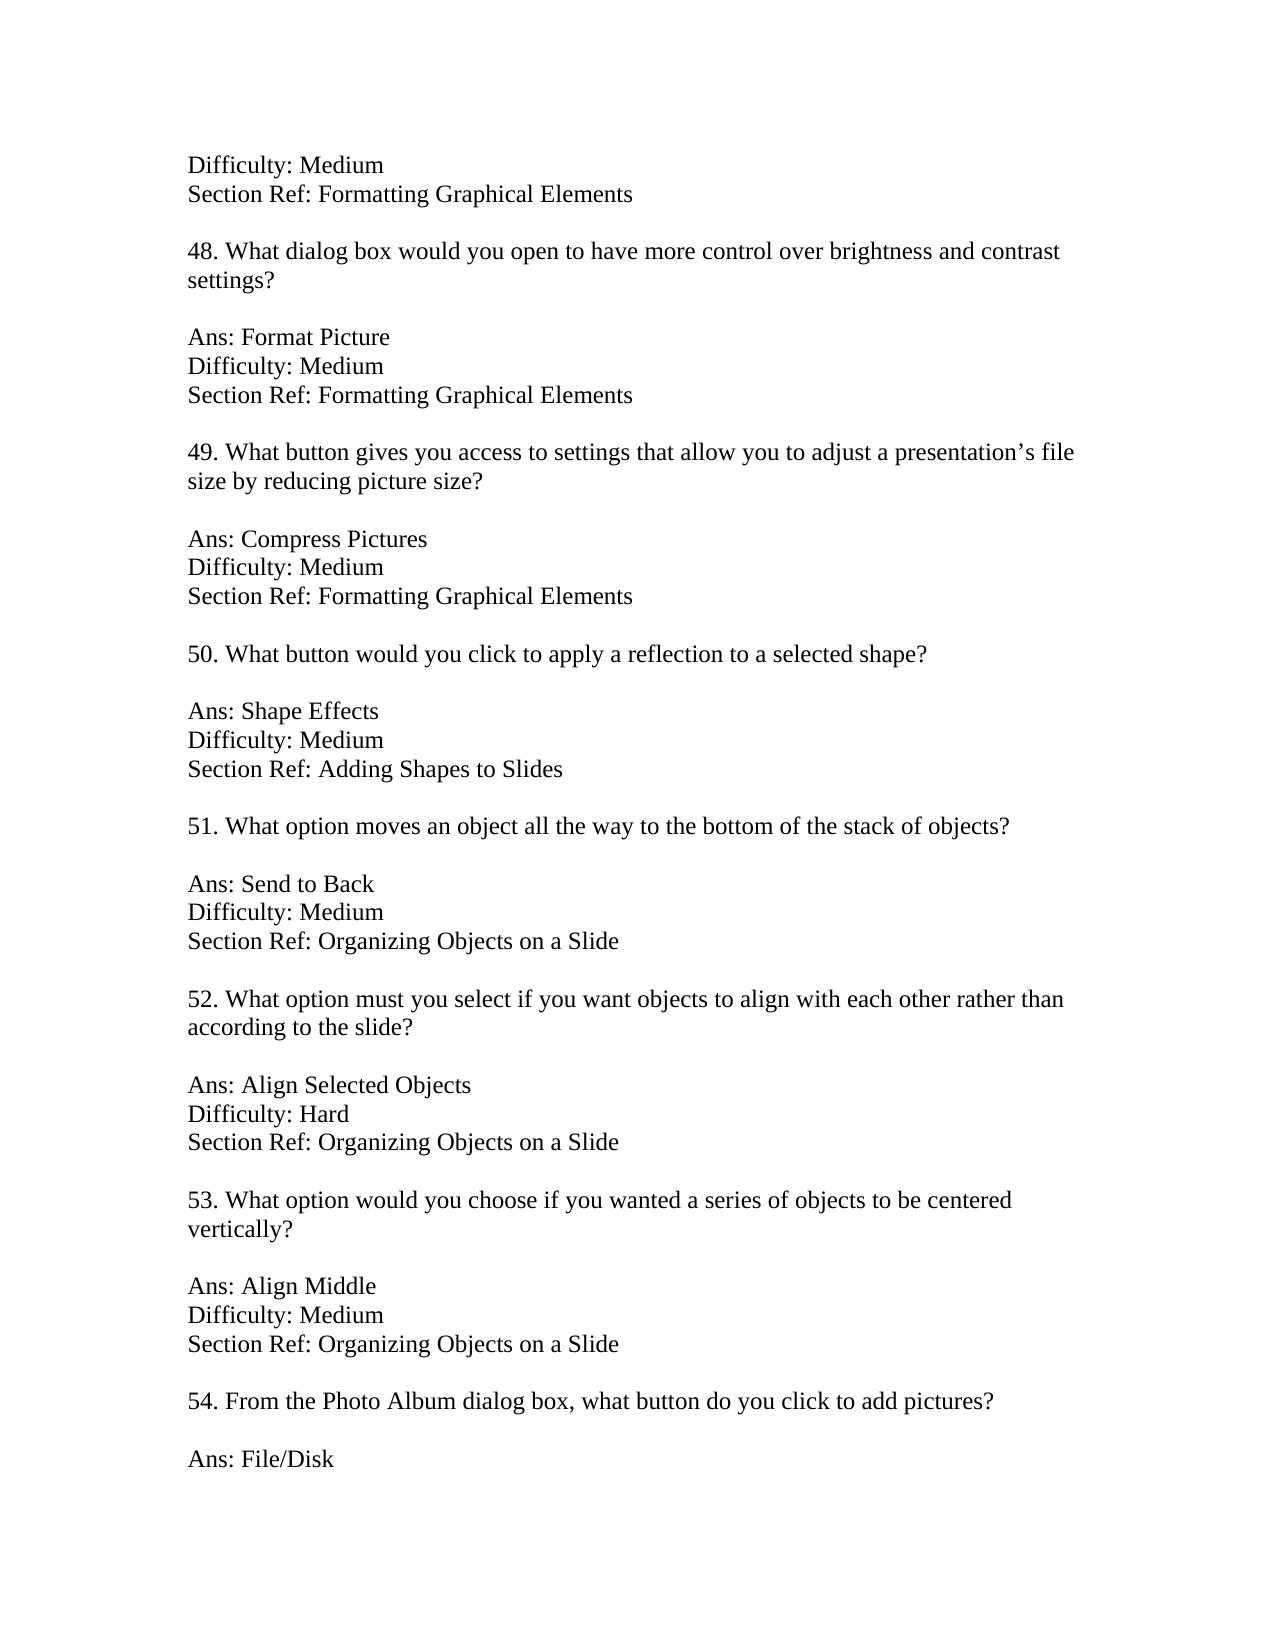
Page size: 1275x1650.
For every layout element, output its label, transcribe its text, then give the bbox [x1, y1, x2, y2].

text Section Ref: Organizing Objects on a Slide [187, 926, 1087, 955]
text Section Ref: Organizing Objects on a Slide [187, 1127, 1087, 1156]
text Ans: Compress Pictures [187, 524, 1087, 552]
text Difficulty: Medium [187, 897, 1087, 926]
text Section Ref: Formatting Graphical Elements [187, 380, 1087, 409]
text 51. What option moves an object all the way to the bottom of the stack of objects? [187, 811, 1087, 840]
text Ans: Shape Effects [187, 696, 1087, 725]
text 50. What button would you click to apply a reflection to a selected shape? [187, 639, 1087, 667]
text Section Ref: Organizing Objects on a Slide [187, 1329, 1087, 1357]
text Difficulty: Medium [187, 351, 1087, 380]
text 49. What button gives you access to settings that allow you to adjust a presentation’s file size by reducing picture size? [187, 437, 1087, 495]
text 52. What option must you select if you want objects to align with each other rather than according to the slide? [187, 984, 1087, 1041]
text 48. What dialog box would you open to have more control over brightness and contrast settings? [187, 236, 1087, 294]
text Difficulty: Medium [187, 1300, 1087, 1329]
text Section Ref: Formatting Graphical Elements [187, 179, 1087, 207]
text Ans: File/Disk [187, 1444, 1087, 1472]
text Difficulty: Medium [187, 552, 1087, 581]
text Difficulty: Hard [187, 1099, 1087, 1127]
text Ans: Send to Back [187, 869, 1087, 897]
text Ans: Align Middle [187, 1271, 1087, 1300]
text Difficulty: Medium [187, 725, 1087, 754]
text 53. What option would you choose if you wanted a series of objects to be centered vertically? [187, 1185, 1087, 1242]
text Section Ref: Formatting Graphical Elements [187, 581, 1087, 610]
text Difficulty: Medium [187, 150, 1087, 179]
text Ans: Format Picture [187, 322, 1087, 351]
text Section Ref: Adding Shapes to Slides [187, 754, 1087, 782]
text Ans: Align Selected Objects [187, 1070, 1087, 1099]
text 54. From the Photo Album dialog box, what button do you click to add pictures? [187, 1386, 1087, 1415]
